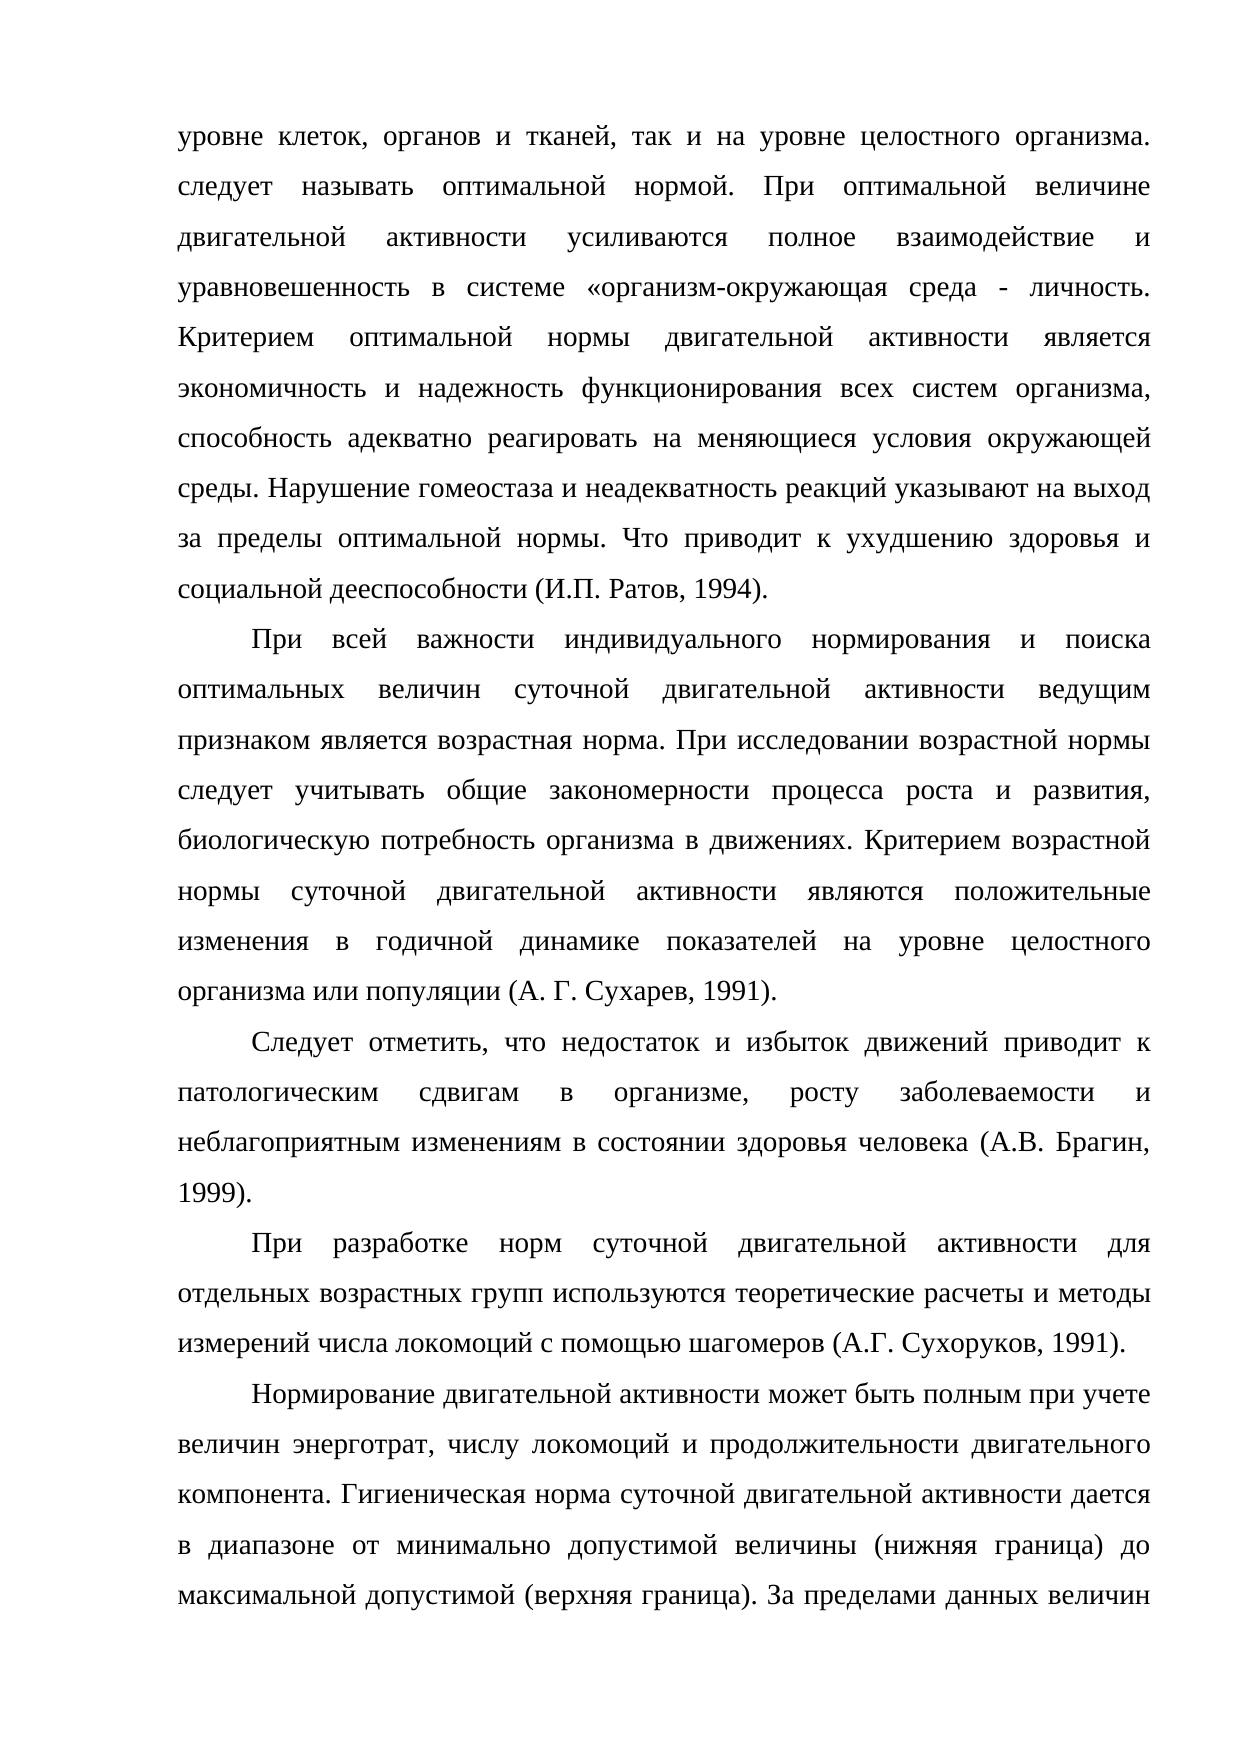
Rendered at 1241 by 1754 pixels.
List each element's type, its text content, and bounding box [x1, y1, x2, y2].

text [177, 1376, 1152, 1611]
text Следует отметить, что недостаток и избыток движений приводит к патологическим сдвигам в организме, росту заболеваемости и неблагоприятным изменениям в состоянии здоровья человека (А.В. Брагин, 1999). [177, 1024, 1152, 1208]
text При разработке норм суточной двигательной активности для отдельных возрастных групп используются теоретические расчеты и методы измерений числа локомоций с помощью шагомеров (А.Г. Сухоруков, 1991). [177, 1225, 1152, 1359]
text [177, 118, 1152, 604]
text При всей важности индивидуального нормирования и поиска оптимальных величин суточной двигательной активности ведущим признаком является возрастная норма. При исследовании возрастной нормы следует учитывать общие закономерности процесса роста и развития, биологическую потребность организма в движениях. Критерием возрастной нормы суточной двигательной активности являются положительные изменения в годичной динамике показателей на уровне целостного организма или популяции (А. Г. Сухарев, 1991). [177, 621, 1152, 1007]
